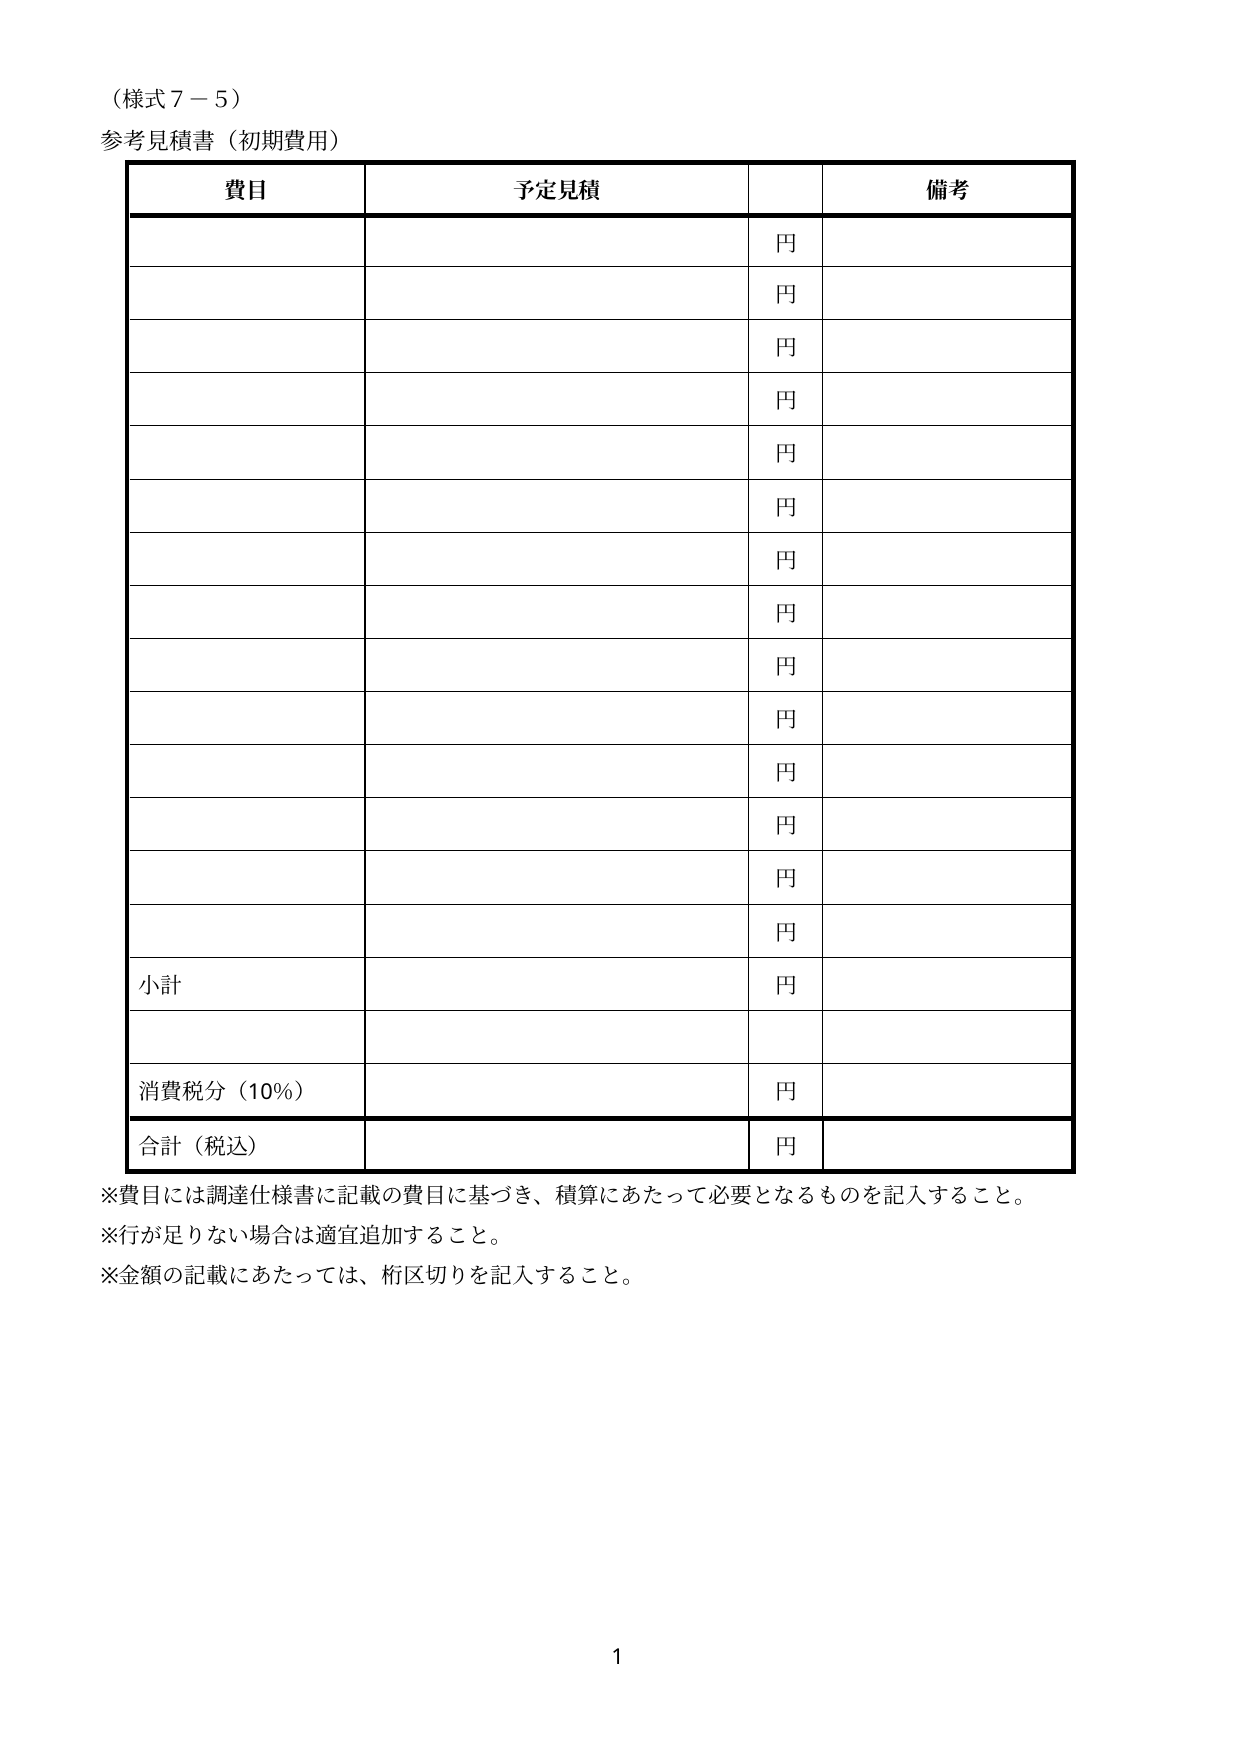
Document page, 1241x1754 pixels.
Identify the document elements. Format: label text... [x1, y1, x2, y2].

table_cell [366, 218, 748, 266]
table_cell [129, 426, 364, 478]
table_cell [366, 267, 748, 319]
table_cell [366, 958, 748, 1010]
table_cell [129, 692, 364, 744]
table_cell 円 [749, 426, 822, 478]
table_cell [129, 745, 364, 797]
table_cell [823, 480, 1071, 532]
table_cell [129, 480, 364, 532]
table_cell [366, 426, 748, 478]
text ※金額の記載にあたっては、桁区切りを記入すること。 [100, 1254, 1134, 1294]
table_cell [366, 639, 748, 691]
table_cell [823, 745, 1071, 797]
table_cell [129, 586, 364, 638]
table_cell [366, 1011, 748, 1063]
table_cell [823, 267, 1071, 319]
table_cell 円 [749, 745, 822, 797]
table_cell 円 [749, 905, 822, 957]
table_cell [366, 798, 748, 850]
table_cell [366, 1121, 748, 1169]
table_cell [129, 639, 364, 691]
table_cell [823, 692, 1071, 744]
table_cell 円 [749, 267, 822, 319]
table_cell [366, 373, 748, 425]
table_cell [823, 639, 1071, 691]
table_cell 円 [749, 798, 822, 850]
table_cell 円 [749, 958, 822, 1010]
table_cell 円 [749, 692, 822, 744]
table_cell [366, 745, 748, 797]
table_cell [366, 320, 748, 372]
table_cell 消費税分（10％） [129, 1064, 364, 1116]
text ※費目には調達仕様書に記載の費目に基づき、積算にあたって必要となるものを記入すること。 [100, 1174, 1134, 1214]
table_cell [823, 851, 1071, 903]
table_cell [366, 533, 748, 585]
table_cell [129, 533, 364, 585]
table_cell [823, 798, 1071, 850]
table_cell [749, 1011, 822, 1063]
table_cell [129, 267, 364, 319]
table_cell 円 [749, 480, 822, 532]
table_cell [823, 958, 1071, 1010]
table_cell [129, 373, 364, 425]
table_cell 円 [749, 851, 822, 903]
table_header 費目 [129, 165, 364, 213]
table_header [749, 165, 822, 213]
table_cell [129, 798, 364, 850]
table_cell [823, 905, 1071, 957]
table_cell 円 [749, 586, 822, 638]
table_cell 合計（税込） [129, 1117, 364, 1169]
table_cell [823, 426, 1071, 478]
table_cell [823, 218, 1071, 266]
table_cell [366, 851, 748, 903]
table_cell [129, 905, 364, 957]
table_cell [823, 373, 1071, 425]
table_header 備考 [823, 165, 1071, 213]
text ※行が足りない場合は適宜追加すること。 [100, 1214, 1134, 1254]
table_cell [129, 851, 364, 903]
table_cell 円 [749, 218, 822, 266]
table_cell [366, 586, 748, 638]
table_cell 円 [749, 373, 822, 425]
table_cell [823, 586, 1071, 638]
table_cell 円 [749, 639, 822, 691]
table_cell 円 [749, 320, 822, 372]
table_cell 小計 [129, 958, 364, 1010]
table_cell [823, 320, 1071, 372]
table_header 予定見積 [366, 165, 748, 213]
table_cell [129, 214, 364, 266]
table_cell [366, 905, 748, 957]
table_cell 円 [749, 1064, 822, 1116]
table_cell [129, 320, 364, 372]
table_cell [366, 692, 748, 744]
table_cell [824, 1121, 1071, 1169]
table_cell [823, 533, 1071, 585]
table_cell 円 [750, 1121, 822, 1169]
table_cell [129, 1011, 364, 1063]
table_cell [823, 1011, 1071, 1063]
table_cell [823, 1064, 1071, 1116]
text 参考見積書（初期費用） [100, 120, 1134, 160]
table_cell [366, 480, 748, 532]
table_cell [366, 1064, 748, 1116]
table_cell 円 [749, 533, 822, 585]
